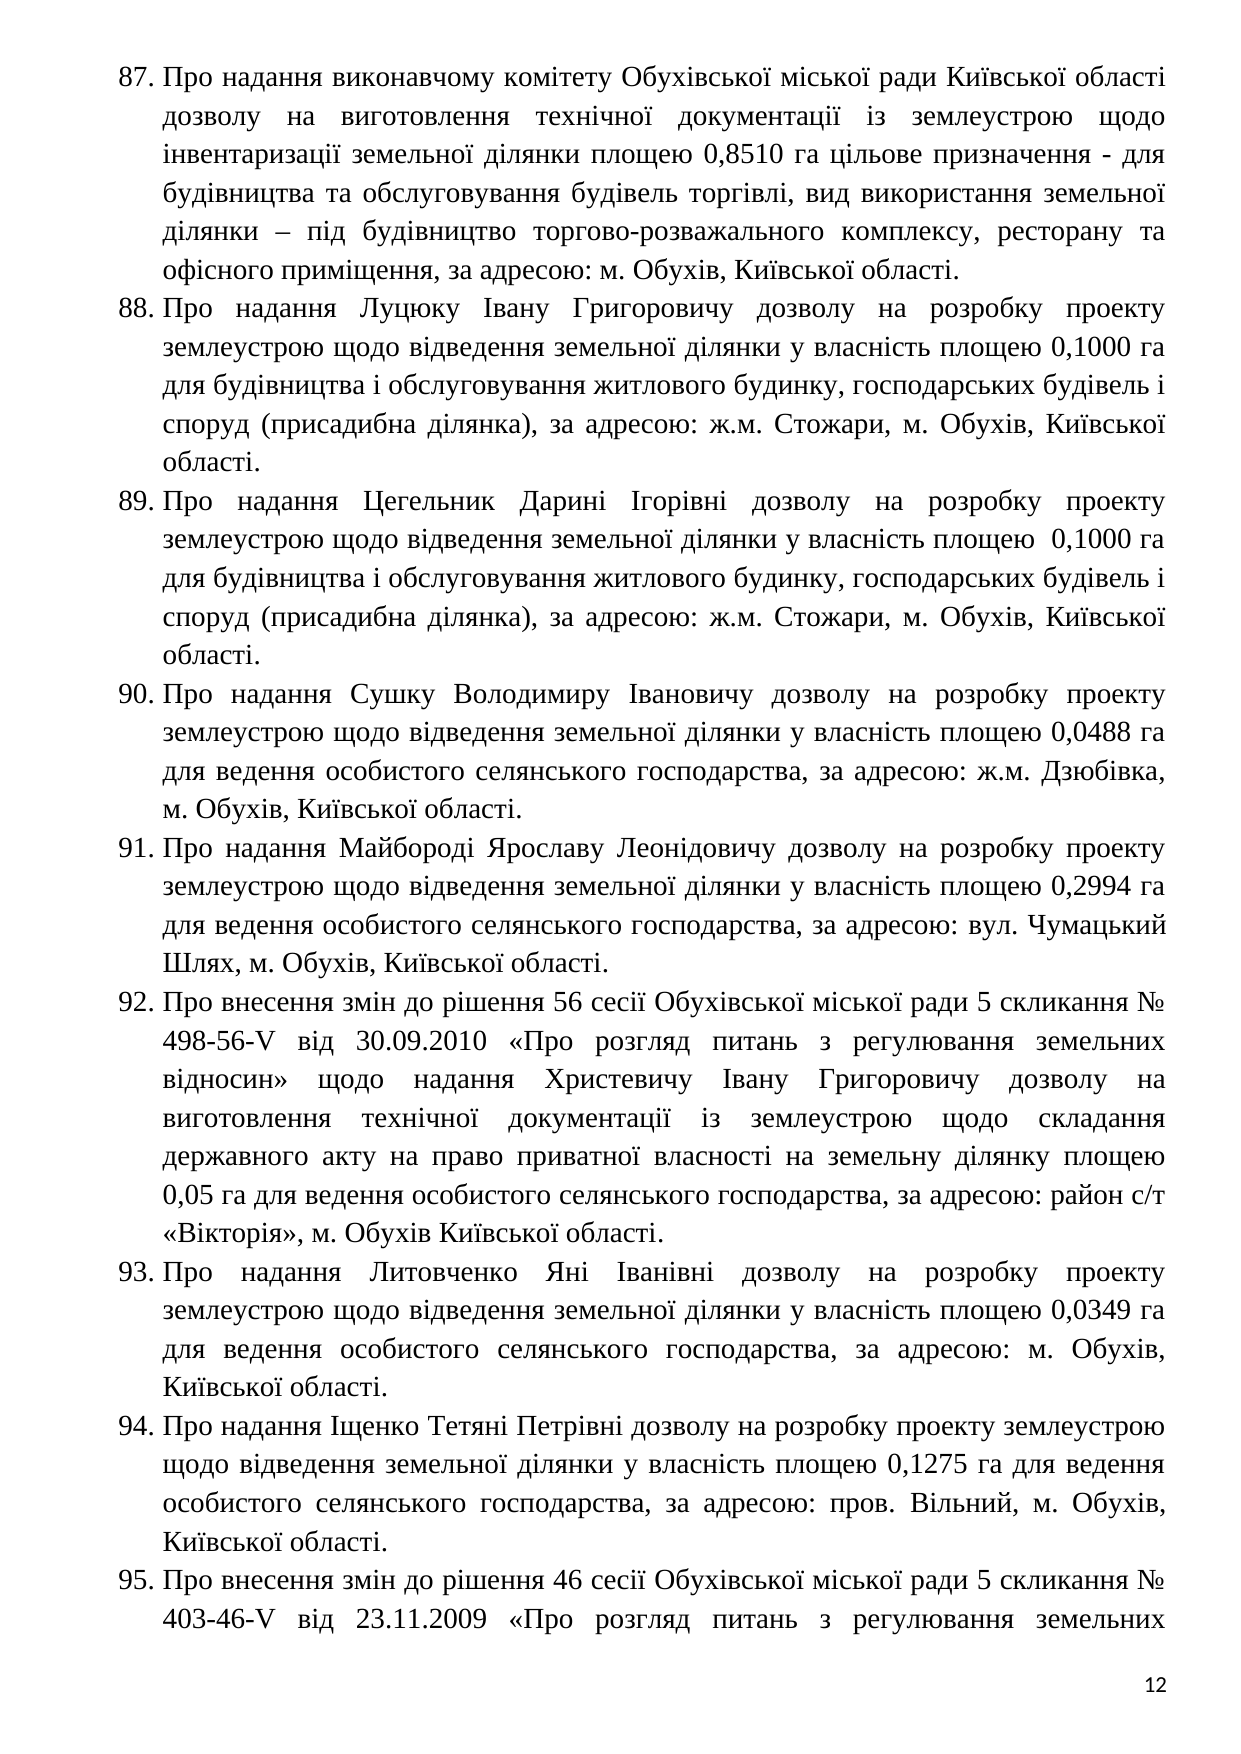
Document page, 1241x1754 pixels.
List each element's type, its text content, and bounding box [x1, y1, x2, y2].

list Про надання Луцюку Івану Григоровичу дозволу на розробку проекту землеустрою щодо відведення земельної ділянки у власність площею 0,1000 га для будівництва і обслуговування житлового будинку, господарських будівель і споруд (присадибна ділянка), за адресою: ж.м. Стожари, м. Обухів, Київської області. [118, 290, 1167, 478]
list Про внесення змін до рішення 56 сесії Обухівської міської ради 5 скликання № 498-56-V від 30.09.2010 «Про розгляд питань з регулювання земельних відносин» щодо надання Христевичу Івану Григоровичу дозволу на виготовлення технічної документації із землеустрою щодо складання державного акту на право приватної власності на земельну ділянку площею 0,05 га для ведення особистого селянського господарства, за адресою: район с/т «Вікторія», м. Обухів Київської області. [118, 984, 1167, 1249]
list Про надання Майбороді Ярославу Леонідовичу дозволу на розробку проекту землеустрою щодо відведення земельної ділянки у власність площею 0,2994 га для ведення особистого селянського господарства, за адресою: вул. Чумацький Шлях, м. Обухів, Київської області. [118, 830, 1167, 979]
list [118, 1562, 1167, 1634]
list Про надання виконавчому комітету Обухівської міської ради Київської області дозволу на виготовлення технічної документації із землеустрою щодо інвентаризації земельної ділянки площею 0,8510 га цільове призначення - для будівництва та обслуговування будівель торгівлі, вид використання земельної ділянки – під будівництво торгово-розважального комплексу, ресторану та офісного приміщення, за адресою: м. Обухів, Київської області. [118, 59, 1167, 285]
list Про надання Іщенко Тетяні Петрівні дозволу на розробку проекту землеустрою щодо відведення земельної ділянки у власність площею 0,1275 га для ведення особистого селянського господарства, за адресою: пров. Вільний, м. Обухів, Київської області. [118, 1408, 1167, 1557]
list Про надання Цегельник Дарині Ігорівні дозволу на розробку проекту землеустрою щодо відведення земельної ділянки у власність площею 0,1000 га для будівництва і обслуговування житлового будинку, господарських будівель і споруд (присадибна ділянка), за адресою: ж.м. Стожари, м. Обухів, Київської області. [118, 483, 1167, 671]
list Про надання Литовченко Яні Іванівні дозволу на розробку проекту землеустрою щодо відведення земельної ділянки у власність площею 0,0349 га для ведення особистого селянського господарства, за адресою: м. Обухів, Київської області. [118, 1254, 1167, 1403]
list Про надання Сушку Володимиру Івановичу дозволу на розробку проекту землеустрою щодо відведення земельної ділянки у власність площею 0,0488 га для ведення особистого селянського господарства, за адресою: ж.м. Дзюбівка, м. Обухів, Київської області. [118, 676, 1167, 825]
